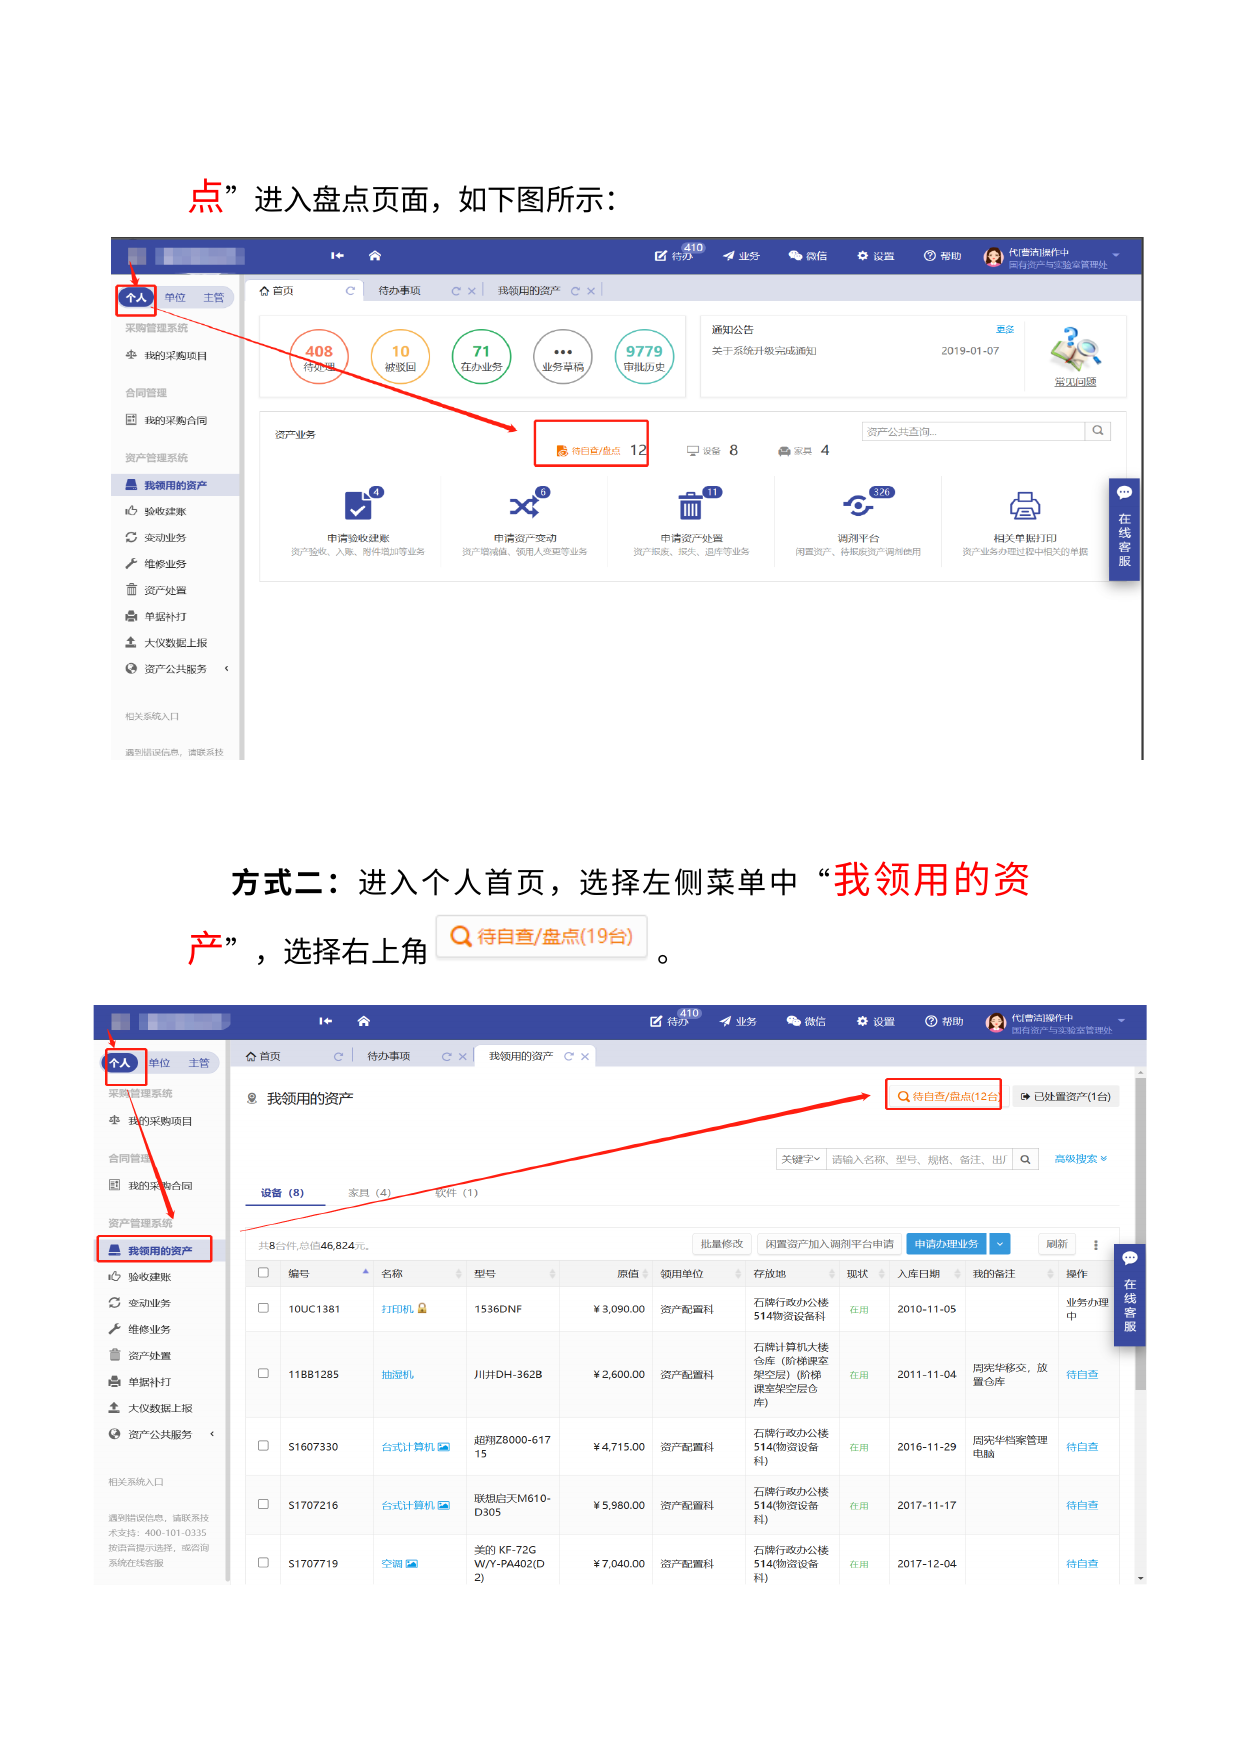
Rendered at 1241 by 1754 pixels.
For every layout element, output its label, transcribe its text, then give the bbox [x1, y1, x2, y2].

picture [93, 1005, 1147, 1585]
picture [111, 237, 1144, 760]
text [187, 162, 1031, 227]
picture [429, 911, 652, 962]
text 方式二：进入个人首页，选择左侧菜单中“我领用的资产”，选择右上角 。 [187, 844, 1031, 974]
